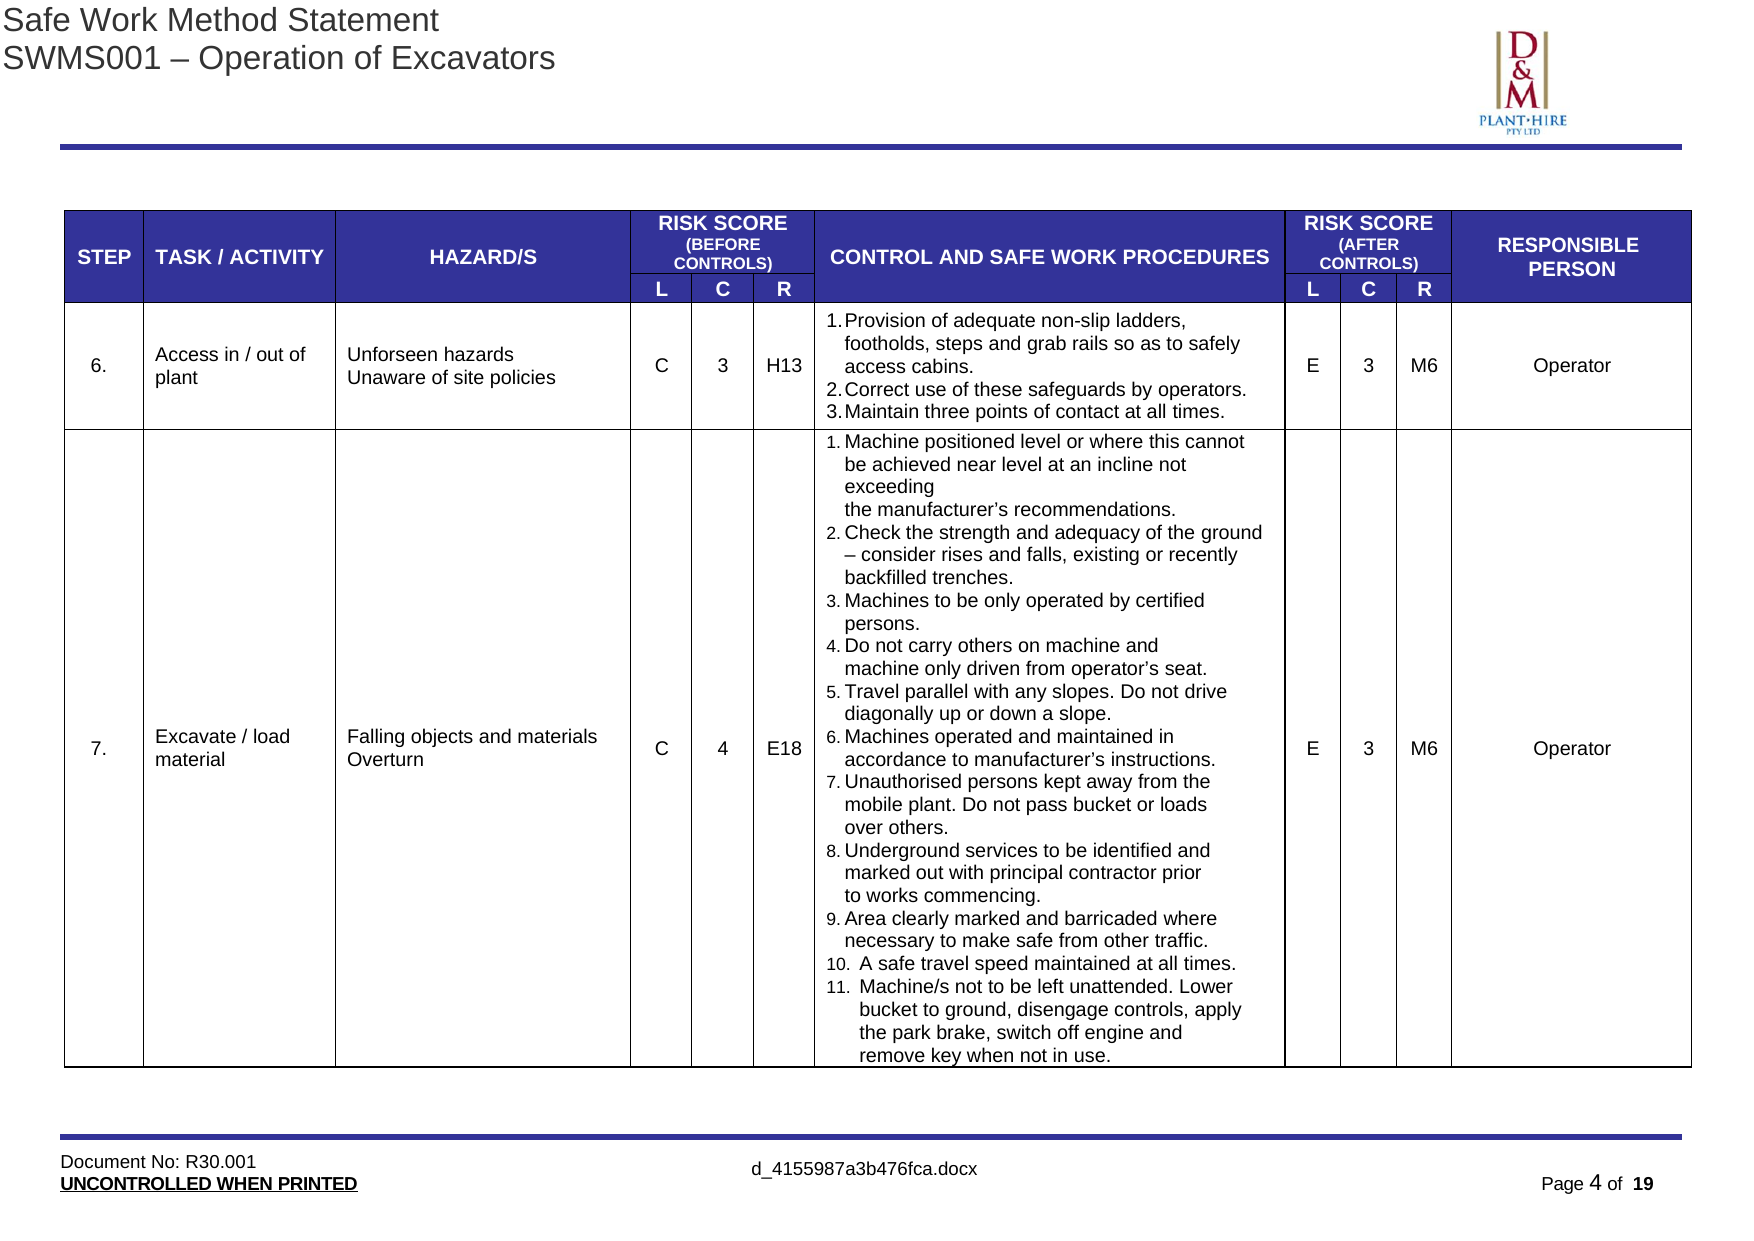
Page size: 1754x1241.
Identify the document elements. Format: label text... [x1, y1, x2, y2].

table_cell 6. [65, 303, 143, 428]
table_cell Access in / out of plant [144, 303, 335, 428]
table_cell C [631, 303, 691, 428]
table_cell 3 [692, 303, 753, 428]
table_cell M6 [1397, 303, 1451, 428]
table_cell E [1286, 303, 1340, 428]
table_cell C [1341, 274, 1396, 302]
table_cell Falling objects and materials Overturn [336, 430, 630, 1066]
table_cell C [631, 430, 691, 1066]
table_header CONTROL AND SAFE WORK PROCEDURES [815, 211, 1284, 302]
table_cell 4 [692, 430, 753, 1066]
table_cell E18 [754, 430, 814, 1066]
table_cell 3 [1341, 303, 1396, 428]
table_cell Machine positioned level or where this cannot be achieved near level at an incline not exceeding the manufacturer’s recommendations. Check the strength and adequacy of the ground – consider rises and falls, existing or recently backfilled trenches. Machines to be only operated by certified persons. Do not carry others on machine and machine only driven from operator’s seat. Travel parallel with any slopes. Do not drive diagonally up or down a slope. Machines operated and maintained in accordance to manufacturer’s instructions. Unauthorised persons kept away from the mobile plant. Do not pass bucket or loads over others. Underground services to be identified and marked out with principal contractor prior to works commencing. Area clearly marked and barricaded where necessary to make safe from other traffic. A safe travel speed maintained at all times. Machine/s not to be left unattended. Lower bucket to ground, disengage controls, apply the park brake, switch off engine and remove key when not in use. [815, 430, 1284, 1066]
table_cell E [1286, 430, 1340, 1066]
table_cell Provision of adequate non-slip ladders, footholds, steps and grab rails so as to safely access cabins. Correct use of these safeguards by operators. Maintain three points of contact at all times. [815, 303, 1284, 428]
table_header HAZARD/S [336, 211, 630, 302]
table_header RISK SCORE (BEFORE CONTROLS) [631, 211, 814, 273]
table_cell Operator [1452, 430, 1691, 1066]
table_cell R [1397, 274, 1451, 302]
table_header TASK / ACTIVITY [144, 211, 335, 302]
table_cell M6 [1397, 430, 1451, 1066]
table_cell L [1286, 274, 1340, 302]
table_cell C [692, 274, 753, 302]
table_cell 3 [1341, 430, 1396, 1066]
table_header STEP [65, 211, 143, 302]
table_cell Excavate / load material [144, 430, 335, 1066]
table_header RISK SCORE (AFTER CONTROLS) [1286, 211, 1451, 273]
table_cell L [631, 274, 691, 302]
table_cell Operator [1452, 303, 1691, 428]
table_cell 7. [65, 430, 143, 1066]
table_cell H13 [754, 303, 814, 428]
picture [1476, 28, 1570, 138]
table_cell R [754, 274, 814, 302]
table_header RESPONSIBLE PERSON [1452, 211, 1691, 302]
table_cell Unforseen hazards Unaware of site policies [336, 303, 630, 428]
